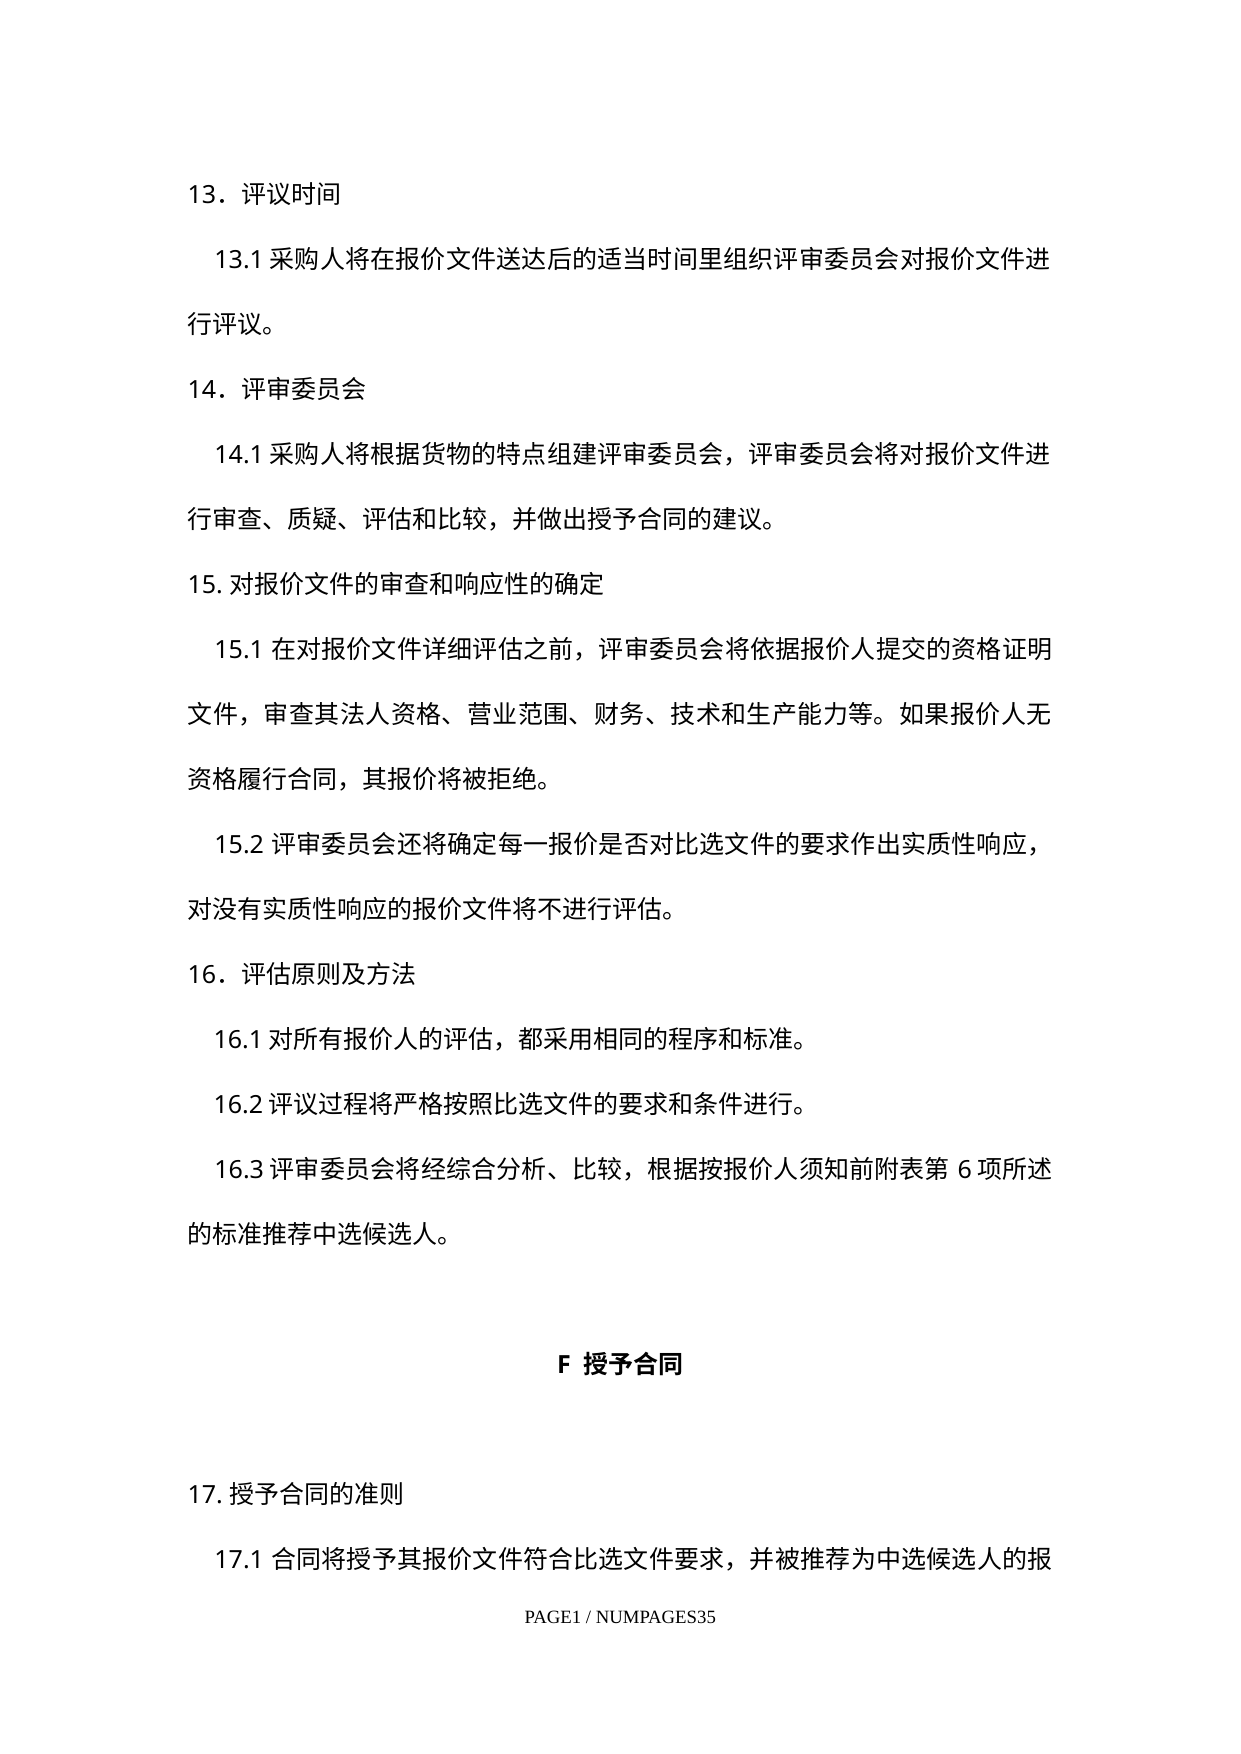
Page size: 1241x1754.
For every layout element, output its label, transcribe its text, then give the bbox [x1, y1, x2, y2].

text 14．评审委员会 [187, 355, 1053, 420]
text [187, 1525, 1053, 1590]
text 13．评议时间 [187, 160, 1053, 225]
text 16.1对所有报价人的评估，都采用相同的程序和标准。 [187, 1005, 1053, 1070]
text 14.1采购人将根据货物的特点组建评审委员会，评审委员会将对报价文件进行审查、质疑、评估和比较，并做出授予合同的建议。 [187, 420, 1053, 550]
text F 授予合同 [187, 1330, 1053, 1395]
text 15.1 在对报价文件详细评估之前，评审委员会将依据报价人提交的资格证明文件，审查其法人资格、营业范围、财务、技术和生产能力等。如果报价人无资格履行合同，其报价将被拒绝。 [187, 615, 1053, 810]
text 13.1采购人将在报价文件送达后的适当时间里组织评审委员会对报价文件进行评议。 [187, 225, 1053, 355]
text 16．评估原则及方法 [187, 940, 1053, 1005]
text 16.2评议过程将严格按照比选文件的要求和条件进行。 [187, 1070, 1053, 1135]
text 15. 对报价文件的审查和响应性的确定 [187, 550, 1053, 615]
text 17. 授予合同的准则 [187, 1460, 1053, 1525]
text 16.3评审委员会将经综合分析、比较，根据按报价人须知前附表第6项所述的标准推荐中选候选人。 [187, 1135, 1053, 1265]
text 15.2 评审委员会还将确定每一报价是否对比选文件的要求作出实质性响应，对没有实质性响应的报价文件将不进行评估。 [187, 810, 1053, 940]
